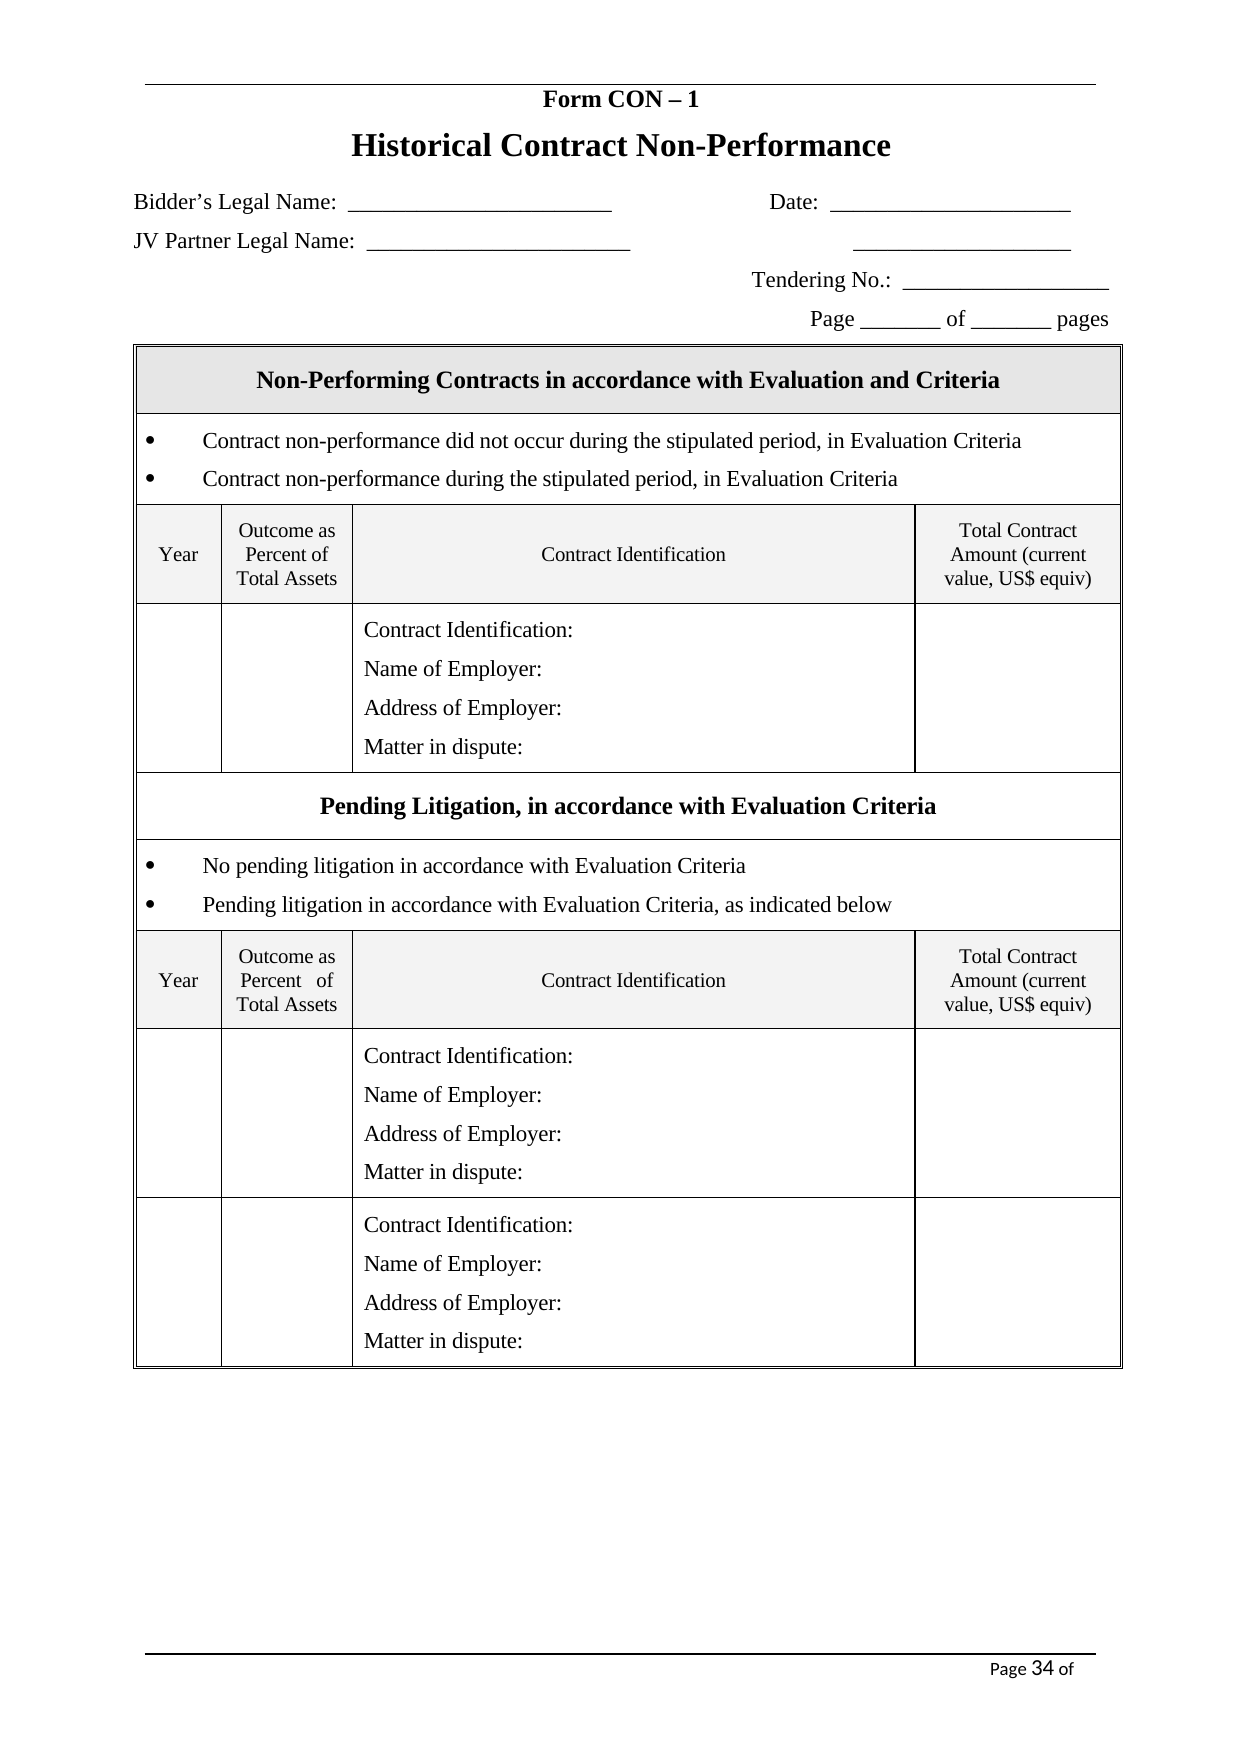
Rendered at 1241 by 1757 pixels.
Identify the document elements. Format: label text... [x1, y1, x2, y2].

table_cell Year [137, 931, 221, 1028]
table_cell Contract Identification [353, 505, 914, 603]
table_cell [916, 1029, 1120, 1197]
table_cell [137, 604, 221, 772]
table_cell Contract Identification: Name of Employer: Address of Employer: Matter in dispute: [353, 1029, 914, 1197]
table_cell Year [137, 505, 221, 603]
table_cell Contract Identification: Name of Employer: Address of Employer: Matter in dispute: [353, 1198, 914, 1366]
text Tendering No.: __________________ [133, 266, 1109, 292]
table_cell Total Contract Amount (current value, US$ equiv) [916, 505, 1120, 603]
table_cell Contract Identification: Name of Employer: Address of Employer: Matter in dispute: [353, 604, 914, 772]
table_cell Outcome as Percent of Total Assets [222, 931, 352, 1028]
table_cell [137, 1198, 221, 1366]
text Form CON – 1 [133, 84, 1109, 112]
table_cell Contract non-performance did not occur during the stipulated period, in Evaluation Criteria Contract non-performance during the stipulated period, in Evaluation Criteria [137, 414, 1120, 504]
table_cell [137, 1029, 221, 1197]
table_cell No pending litigation in accordance with Evaluation Criteria Pending litigation in accordance with Evaluation Criteria, as indicated below [137, 840, 1120, 930]
table_header Non-Performing Contracts in accordance with Evaluation and Criteria [137, 347, 1120, 413]
table_cell [222, 1029, 352, 1197]
table_cell [916, 604, 1120, 772]
text Historical Contract Non-Performance [133, 125, 1109, 163]
table_cell [916, 1198, 1120, 1366]
table_cell Total Contract Amount (current value, US$ equiv) [916, 931, 1120, 1028]
table_cell [222, 1198, 352, 1366]
text Page _______ of _______ pages [133, 305, 1109, 331]
table_cell Contract Identification [353, 931, 914, 1028]
text Bidder’s Legal Name: _______________________ Date: _____________________ [133, 188, 1109, 215]
table_cell Pending Litigation, in accordance with Evaluation Criteria [137, 773, 1120, 839]
table_cell [222, 604, 352, 772]
text JV Partner Legal Name: _______________________ ___________________ [133, 227, 1109, 253]
table_cell Outcome as Percent of Total Assets [222, 505, 352, 603]
